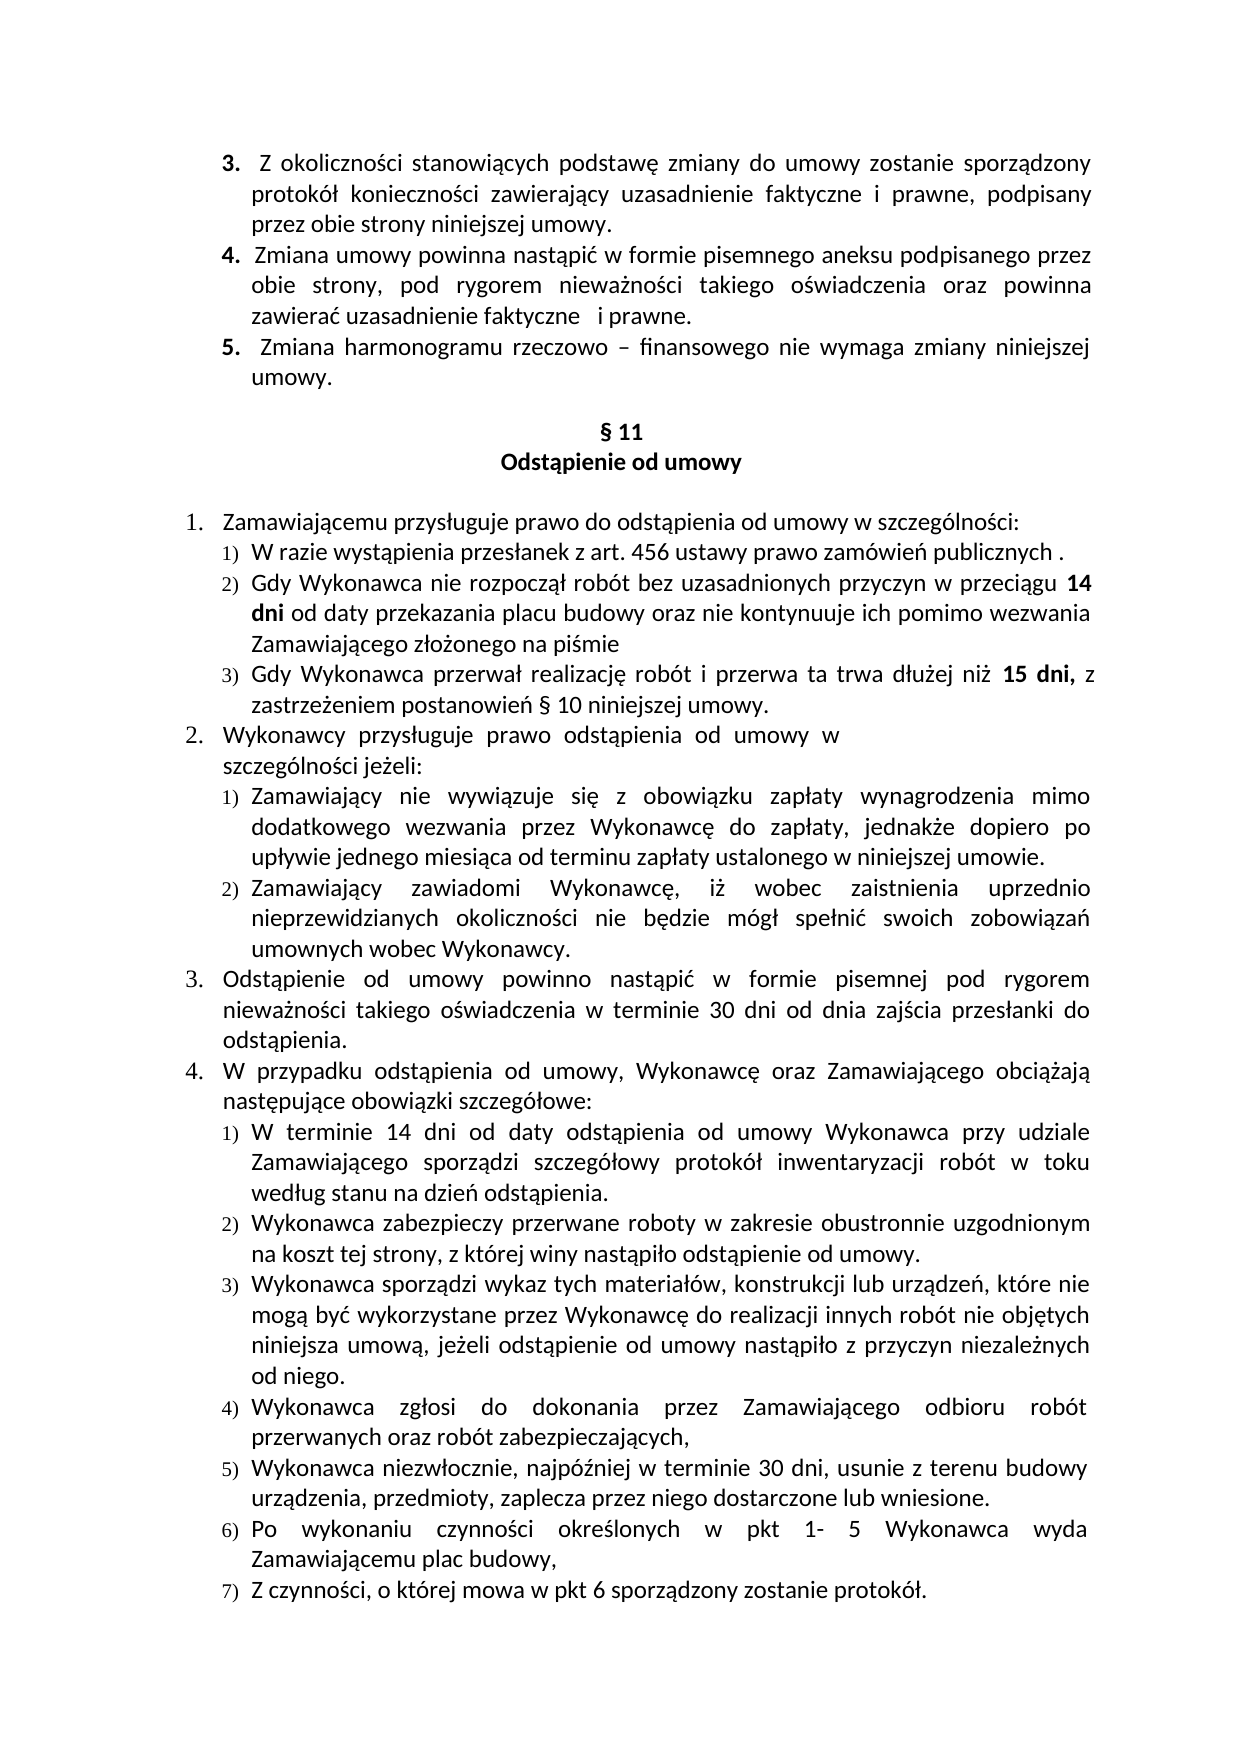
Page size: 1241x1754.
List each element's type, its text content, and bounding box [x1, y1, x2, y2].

list Z czynności, o której mowa w pkt 6 sporządzony zostanie protokół. [221, 1574, 1088, 1604]
list W przypadku odstąpienia od umowy, Wykonawcę oraz Zamawiającego obciążają następujące obowiązki szczegółowe: [185, 1055, 1091, 1116]
text 5. Zmiana harmonogramu rzeczowo – finansowego nie wymaga zmiany niniejszej umowy. [221, 331, 1091, 392]
list Gdy Wykonawca nie rozpoczął robót bez uzasadnionych przyczyn w przeciągu 14 dni od daty przekazania placu budowy oraz nie kontynuuje ich pomimo wezwania Zamawiającego złożonego na piśmie [221, 567, 1091, 658]
text § 11 [148, 416, 1095, 446]
list Po wykonaniu czynności określonych w pkt 1- 5 Wykonawca wyda Zamawiającemu plac budowy, [221, 1513, 1088, 1574]
list Wykonawca sporządzi wykaz tych materiałów, konstrukcji lub urządzeń, które nie mogą być wykorzystane przez Wykonawcę do realizacji innych robót nie objętych niniejsza umową, jeżeli odstąpienie od umowy nastąpiło z przyczyn niezależnych od niego. [221, 1269, 1091, 1391]
list Wykonawca niezwłocznie, najpóźniej w terminie 30 dni, usunie z terenu budowy urządzenia, przedmioty, zaplecza przez niego dostarczone lub wniesione. [221, 1452, 1088, 1513]
text 3. Z okoliczności stanowiących podstawę zmiany do umowy zostanie sporządzony protokół konieczności zawierający uzasadnienie faktyczne i prawne, podpisany przez obie strony niniejszej umowy. [221, 148, 1093, 239]
list Zamawiający nie wywiązuje się z obowiązku zapłaty wynagrodzenia mimo dodatkowego wezwania przez Wykonawcę do zapłaty, jednakże dopiero po upływie jednego miesiąca od terminu zapłaty ustalonego w niniejszej umowie. [221, 780, 1091, 872]
list Odstąpienie od umowy powinno nastąpić w formie pisemnej pod rygorem nieważności takiego oświadczenia w terminie 30 dni od dnia zajścia przesłanki do odstąpienia. [185, 963, 1091, 1055]
text Odstąpienie od umowy [148, 446, 1095, 477]
text 4. Zmiana umowy powinna nastąpić w formie pisemnego aneksu podpisanego przez obie strony, pod rygorem nieważności takiego oświadczenia oraz powinna zawierać uzasadnienie faktyczne i prawne. [221, 239, 1093, 331]
list W razie wystąpienia przesłanek z art. 456 ustawy prawo zamówień publicznych . [221, 536, 1092, 567]
list Wykonawca zgłosi do dokonania przez Zamawiającego odbioru robót przerwanych oraz robót zabezpieczających, [221, 1391, 1088, 1452]
list Zamawiającemu przysługuje prawo do odstąpienia od umowy w szczególności: [185, 506, 1093, 536]
list Wykonawcy przysługuje prawo odstąpienia od umowy w szczególności jeżeli: [185, 719, 840, 780]
list W terminie 14 dni od daty odstąpienia od umowy Wykonawca przy udziale Zamawiającego sporządzi szczegółowy protokół inwentaryzacji robót w toku według stanu na dzień odstąpienia. [221, 1116, 1091, 1208]
list Gdy Wykonawca przerwał realizację robót i przerwa ta trwa dłużej niż 15 dni, z zastrzeżeniem postanowień § 10 niniejszej umowy. [221, 658, 1095, 719]
list Zamawiający zawiadomi Wykonawcę, iż wobec zaistnienia uprzednio nieprzewidzianych okoliczności nie będzie mógł spełnić swoich zobowiązań umownych wobec Wykonawcy. [221, 872, 1091, 963]
list Wykonawca zabezpieczy przerwane roboty w zakresie obustronnie uzgodnionym na koszt tej strony, z której winy nastąpiło odstąpienie od umowy. [221, 1208, 1091, 1269]
